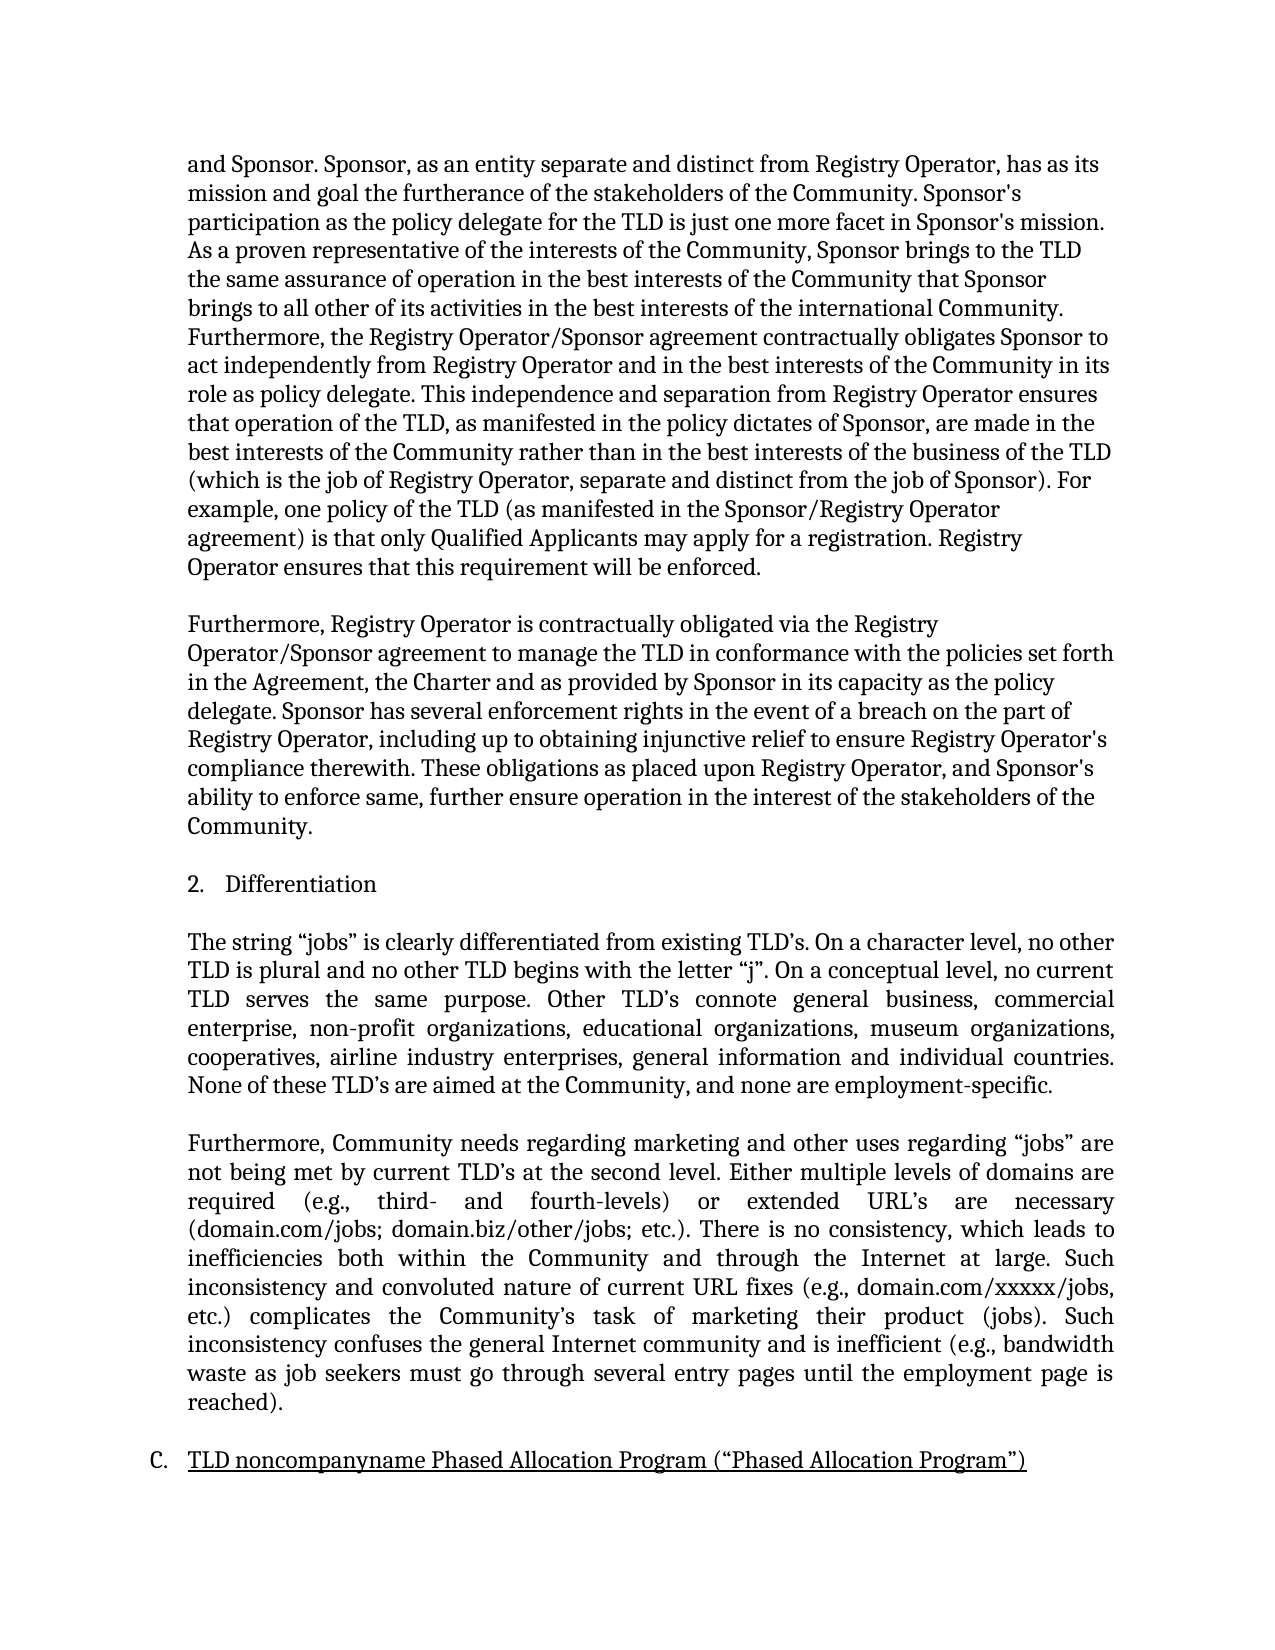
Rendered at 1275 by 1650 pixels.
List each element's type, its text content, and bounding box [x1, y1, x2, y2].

list TLD noncompanyname Phased Allocation Program (“Phased Allocation Program”) [150, 1446, 1116, 1474]
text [187, 150, 1116, 581]
text Furthermore, Community needs regarding marketing and other uses regarding “jobs” are not being met by current TLD’s at the second level. Either multiple levels of domains are required (e.g., third- and fourth-levels) or extended URL’s are necessary (domain.com/jobs; domain.biz/other/jobs; etc.). There is no consistency, which leads to inefficiencies both within the Community and through the Internet at large. Such inconsistency and convoluted nature of current URL fixes (e.g., domain.com/xxxxx/jobs, etc.) complicates the Community’s task of marketing their product (jobs). Such inconsistency confuses the general Internet community and is inefficient (e.g., bandwidth waste as job seekers must go through several entry pages until the employment page is reached). [187, 1129, 1116, 1417]
text The string “jobs” is clearly differentiated from existing TLD’s. On a character level, no other TLD is plural and no other TLD begins with the letter “j”. On a conceptual level, no current TLD serves the same purpose. Other TLD’s connote general business, commercial enterprise, non-profit organizations, educational organizations, museum organizations, cooperatives, airline industry enterprises, general information and individual countries. None of these TLD’s are aimed at the Community, and none are employment-specific. [187, 927, 1116, 1100]
text Furthermore, Registry Operator is contractually obligated via the Registry Operator/Sponsor agreement to manage the TLD in conformance with the policies set forth in the Agreement, the Charter and as provided by Sponsor in its capacity as the policy delegate. Sponsor has several enforcement rights in the event of a breach on the part of Registry Operator, including up to obtaining injunctive relief to ensure Registry Operator's compliance therewith. These obligations as placed upon Registry Operator, and Sponsor's ability to enforce same, further ensure operation in the interest of the stakeholders of the Community. [187, 610, 1116, 840]
list Differentiation [187, 869, 1116, 898]
